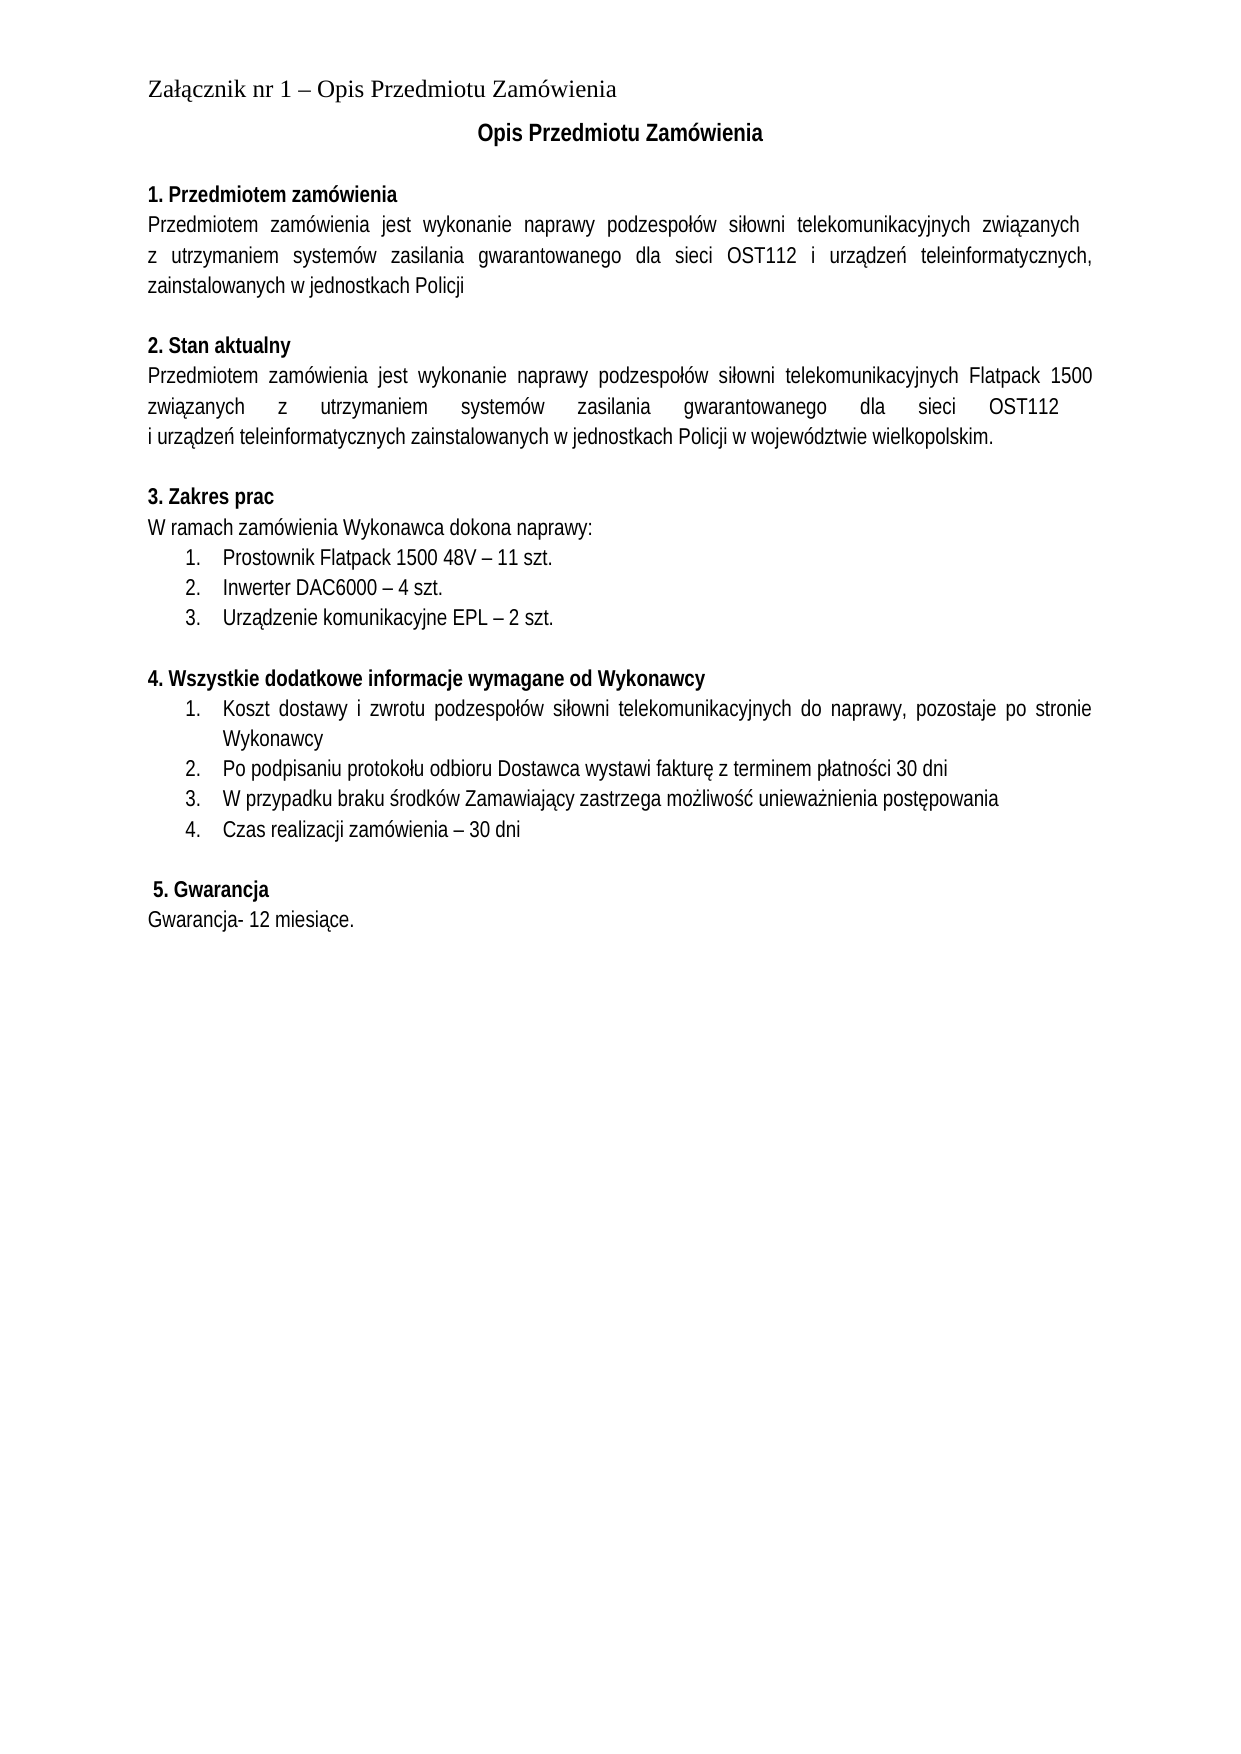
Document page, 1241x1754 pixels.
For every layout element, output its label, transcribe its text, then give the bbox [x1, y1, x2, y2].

list Prostownik Flatpack 1500 48V – 11 szt. [185, 544, 1093, 570]
list Urządzenie komunikacyjne EPL – 2 szt. [185, 604, 1093, 631]
text 1. Przedmiotem zamówienia [148, 181, 1093, 208]
text 2. Stan aktualny [148, 332, 1093, 359]
text 3. Zakres prac [148, 483, 1093, 510]
list Koszt dostawy i zwrotu podzespołów siłowni telekomunikacyjnych do naprawy, pozostaje po stronie Wykonawcy [185, 695, 1093, 751]
text Gwarancja- 12 miesiące. [148, 906, 1093, 933]
list Czas realizacji zamówienia – 30 dni [185, 816, 1093, 842]
list W przypadku braku środków Zamawiający zastrzega możliwość unieważnienia postępowania [185, 785, 1093, 812]
list Po podpisaniu protokołu odbioru Dostawca wystawi fakturę z terminem płatności 30 dni [185, 755, 1093, 782]
text 5. Gwarancja [148, 876, 1093, 902]
text Przedmiotem zamówienia jest wykonanie naprawy podzespołów siłowni telekomunikacyjnych Flatpack 1500 związanych z utrzymaniem systemów zasilania gwarantowanego dla sieci OST112 i urządzeń teleinformatycznych zainstalowanych w jednostkach Policji w województwie wielkopolskim. [148, 362, 1093, 449]
text W ramach zamówienia Wykonawca dokona naprawy: [148, 513, 1093, 540]
text Opis Przedmiotu Zamówienia [148, 118, 1093, 147]
text 4. Wszystkie dodatkowe informacje wymagane od Wykonawcy [148, 664, 1093, 691]
text Przedmiotem zamówienia jest wykonanie naprawy podzespołów siłowni telekomunikacyjnych związanych z utrzymaniem systemów zasilania gwarantowanego dla sieci OST112 i urządzeń teleinformatycznych, zainstalowanych w jednostkach Policji [148, 211, 1093, 298]
list Inwerter DAC6000 – 4 szt. [185, 574, 1093, 600]
